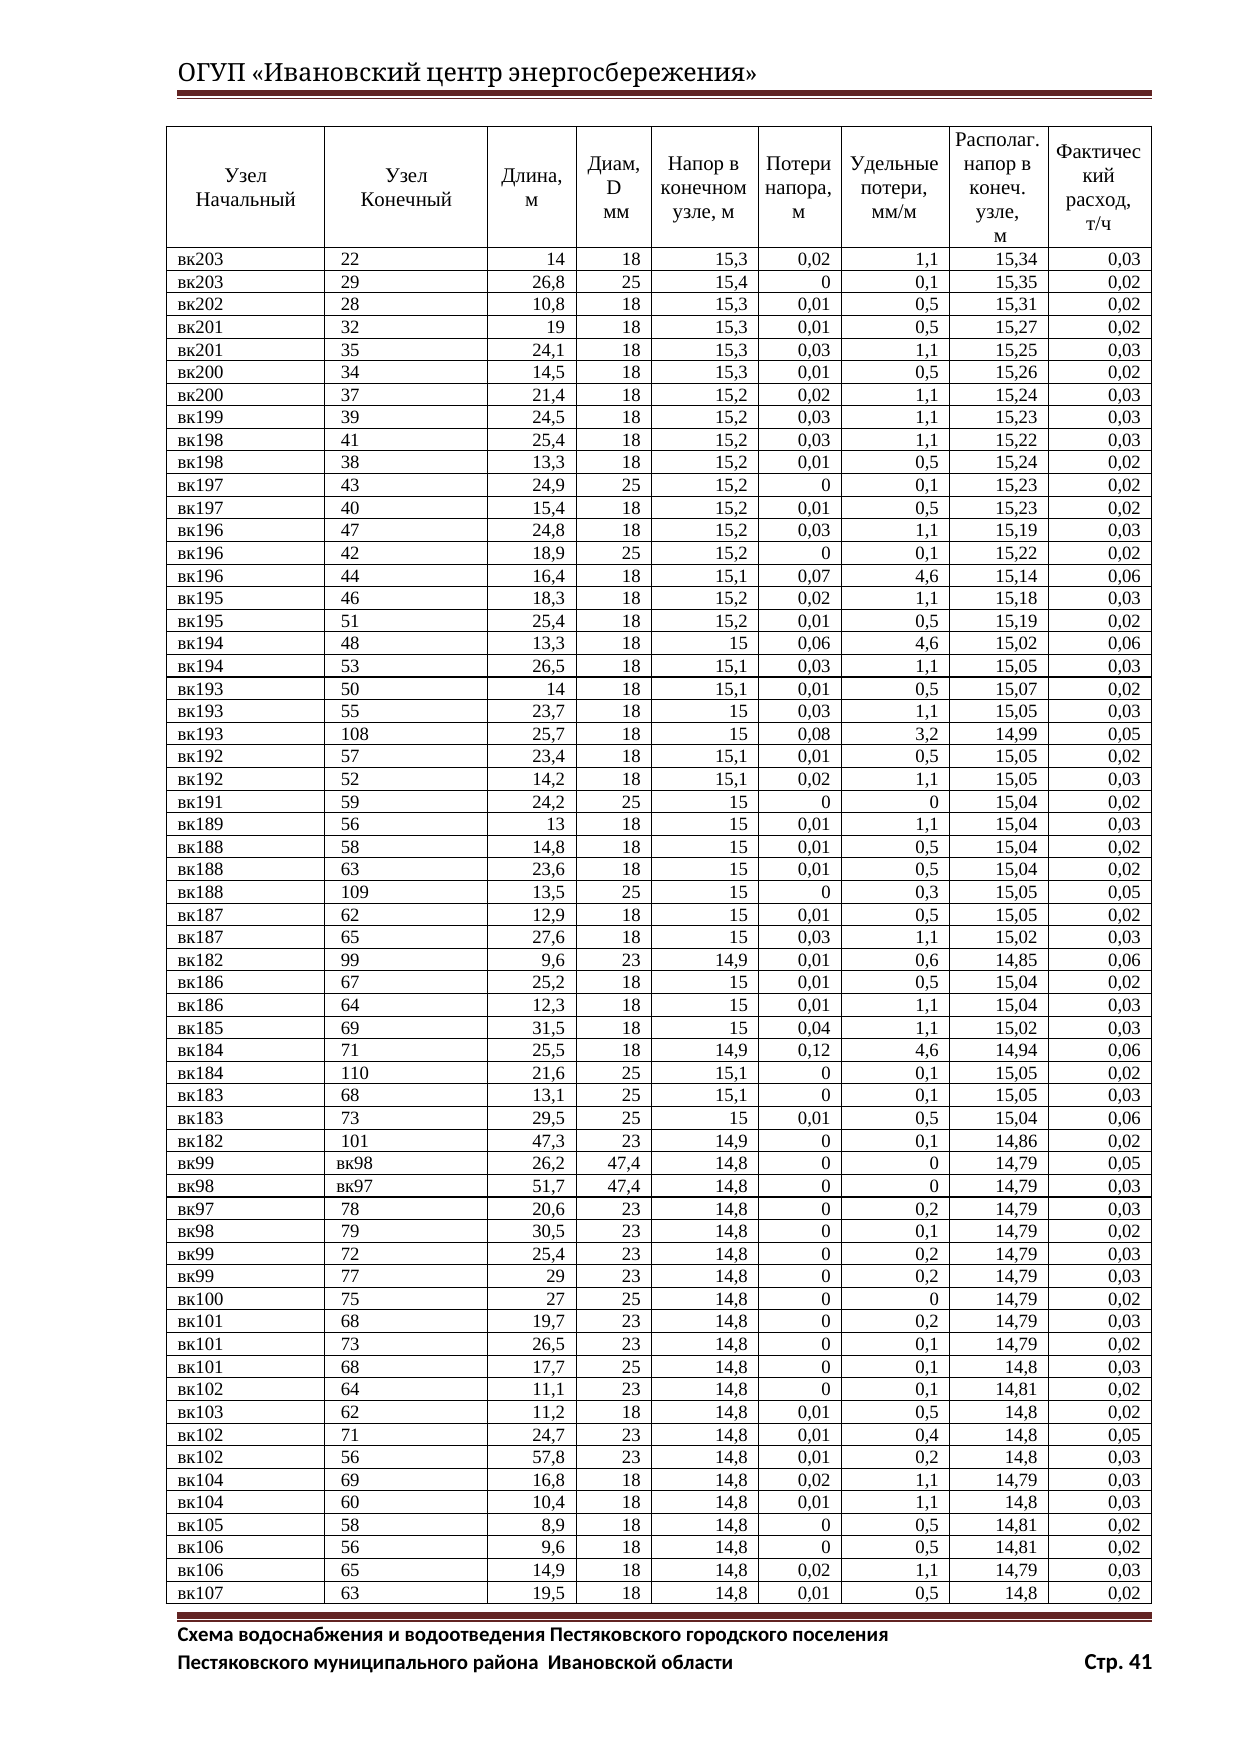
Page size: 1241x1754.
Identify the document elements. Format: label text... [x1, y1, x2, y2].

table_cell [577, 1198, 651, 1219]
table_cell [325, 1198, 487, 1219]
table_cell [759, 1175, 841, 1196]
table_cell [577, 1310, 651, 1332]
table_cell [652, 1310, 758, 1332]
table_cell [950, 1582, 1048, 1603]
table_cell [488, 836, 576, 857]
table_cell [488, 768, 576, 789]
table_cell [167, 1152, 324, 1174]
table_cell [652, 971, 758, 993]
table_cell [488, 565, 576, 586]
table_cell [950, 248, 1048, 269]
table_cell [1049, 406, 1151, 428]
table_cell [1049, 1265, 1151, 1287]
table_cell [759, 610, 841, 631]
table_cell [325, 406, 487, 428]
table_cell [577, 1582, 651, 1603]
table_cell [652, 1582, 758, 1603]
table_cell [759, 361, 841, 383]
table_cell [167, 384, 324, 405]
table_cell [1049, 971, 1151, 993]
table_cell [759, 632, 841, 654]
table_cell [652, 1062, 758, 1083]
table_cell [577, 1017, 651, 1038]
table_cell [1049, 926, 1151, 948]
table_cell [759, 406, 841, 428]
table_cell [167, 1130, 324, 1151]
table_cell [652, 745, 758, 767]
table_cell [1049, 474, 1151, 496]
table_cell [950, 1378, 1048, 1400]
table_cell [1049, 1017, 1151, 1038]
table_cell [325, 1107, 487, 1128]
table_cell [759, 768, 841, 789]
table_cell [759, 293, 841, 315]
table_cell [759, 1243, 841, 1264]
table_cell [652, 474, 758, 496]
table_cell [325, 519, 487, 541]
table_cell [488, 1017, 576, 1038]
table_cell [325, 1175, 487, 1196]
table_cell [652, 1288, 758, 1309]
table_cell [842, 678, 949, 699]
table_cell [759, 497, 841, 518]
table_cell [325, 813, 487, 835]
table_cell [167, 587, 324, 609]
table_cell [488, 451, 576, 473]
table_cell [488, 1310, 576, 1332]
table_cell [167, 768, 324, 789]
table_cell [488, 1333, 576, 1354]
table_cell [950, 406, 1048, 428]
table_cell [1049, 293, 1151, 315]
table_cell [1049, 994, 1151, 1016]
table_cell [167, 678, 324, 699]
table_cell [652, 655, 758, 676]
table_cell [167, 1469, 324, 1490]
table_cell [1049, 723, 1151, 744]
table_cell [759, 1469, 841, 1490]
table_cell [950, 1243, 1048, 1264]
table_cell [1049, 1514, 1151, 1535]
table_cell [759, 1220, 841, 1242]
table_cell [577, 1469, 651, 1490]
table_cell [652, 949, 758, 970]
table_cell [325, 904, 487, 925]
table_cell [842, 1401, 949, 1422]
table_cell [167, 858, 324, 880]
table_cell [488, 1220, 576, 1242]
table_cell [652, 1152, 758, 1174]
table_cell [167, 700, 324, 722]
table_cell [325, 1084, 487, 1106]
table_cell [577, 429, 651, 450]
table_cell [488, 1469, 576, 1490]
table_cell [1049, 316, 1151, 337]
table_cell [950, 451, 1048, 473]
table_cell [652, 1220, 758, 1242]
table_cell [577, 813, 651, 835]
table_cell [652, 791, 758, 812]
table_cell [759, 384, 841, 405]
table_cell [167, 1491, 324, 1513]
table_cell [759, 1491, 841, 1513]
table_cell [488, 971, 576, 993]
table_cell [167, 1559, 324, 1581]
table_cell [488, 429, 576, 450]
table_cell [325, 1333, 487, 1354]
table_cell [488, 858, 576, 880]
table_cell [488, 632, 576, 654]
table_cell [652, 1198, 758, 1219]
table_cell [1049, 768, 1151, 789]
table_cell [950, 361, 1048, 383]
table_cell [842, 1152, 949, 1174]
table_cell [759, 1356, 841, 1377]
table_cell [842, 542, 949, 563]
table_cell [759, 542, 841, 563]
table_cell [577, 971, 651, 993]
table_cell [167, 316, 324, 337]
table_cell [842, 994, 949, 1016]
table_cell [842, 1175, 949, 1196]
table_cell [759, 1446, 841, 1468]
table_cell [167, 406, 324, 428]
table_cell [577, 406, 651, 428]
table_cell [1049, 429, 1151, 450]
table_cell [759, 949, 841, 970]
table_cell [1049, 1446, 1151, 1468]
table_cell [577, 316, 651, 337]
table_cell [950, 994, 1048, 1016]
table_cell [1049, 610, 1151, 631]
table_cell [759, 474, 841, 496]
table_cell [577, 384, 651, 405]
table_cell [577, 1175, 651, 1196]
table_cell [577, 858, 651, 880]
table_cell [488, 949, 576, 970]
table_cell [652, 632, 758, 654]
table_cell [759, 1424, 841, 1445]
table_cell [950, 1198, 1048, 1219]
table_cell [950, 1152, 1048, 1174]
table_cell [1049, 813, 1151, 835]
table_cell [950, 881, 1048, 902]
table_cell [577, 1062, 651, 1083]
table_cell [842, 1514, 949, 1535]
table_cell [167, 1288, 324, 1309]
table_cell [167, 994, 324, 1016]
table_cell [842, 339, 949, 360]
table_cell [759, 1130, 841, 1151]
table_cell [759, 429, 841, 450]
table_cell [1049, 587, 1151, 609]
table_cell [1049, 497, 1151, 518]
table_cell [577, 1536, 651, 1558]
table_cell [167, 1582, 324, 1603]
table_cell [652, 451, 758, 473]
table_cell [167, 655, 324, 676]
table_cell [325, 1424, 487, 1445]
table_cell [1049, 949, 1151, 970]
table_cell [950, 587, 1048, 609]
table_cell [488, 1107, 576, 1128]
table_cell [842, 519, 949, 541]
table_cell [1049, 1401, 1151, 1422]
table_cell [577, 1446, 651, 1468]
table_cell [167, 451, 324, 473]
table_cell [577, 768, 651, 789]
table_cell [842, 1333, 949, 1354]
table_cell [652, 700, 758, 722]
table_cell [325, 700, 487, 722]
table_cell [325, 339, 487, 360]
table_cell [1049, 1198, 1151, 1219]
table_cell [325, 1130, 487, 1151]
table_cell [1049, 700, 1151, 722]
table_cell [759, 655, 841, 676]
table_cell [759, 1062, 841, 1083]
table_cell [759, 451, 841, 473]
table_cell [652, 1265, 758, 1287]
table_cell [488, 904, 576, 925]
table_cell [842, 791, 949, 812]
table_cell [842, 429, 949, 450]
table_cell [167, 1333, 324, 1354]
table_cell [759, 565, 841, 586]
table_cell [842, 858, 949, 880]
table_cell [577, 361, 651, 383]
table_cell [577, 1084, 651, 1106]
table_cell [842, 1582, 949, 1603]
table_header Узел Конечный [325, 127, 487, 247]
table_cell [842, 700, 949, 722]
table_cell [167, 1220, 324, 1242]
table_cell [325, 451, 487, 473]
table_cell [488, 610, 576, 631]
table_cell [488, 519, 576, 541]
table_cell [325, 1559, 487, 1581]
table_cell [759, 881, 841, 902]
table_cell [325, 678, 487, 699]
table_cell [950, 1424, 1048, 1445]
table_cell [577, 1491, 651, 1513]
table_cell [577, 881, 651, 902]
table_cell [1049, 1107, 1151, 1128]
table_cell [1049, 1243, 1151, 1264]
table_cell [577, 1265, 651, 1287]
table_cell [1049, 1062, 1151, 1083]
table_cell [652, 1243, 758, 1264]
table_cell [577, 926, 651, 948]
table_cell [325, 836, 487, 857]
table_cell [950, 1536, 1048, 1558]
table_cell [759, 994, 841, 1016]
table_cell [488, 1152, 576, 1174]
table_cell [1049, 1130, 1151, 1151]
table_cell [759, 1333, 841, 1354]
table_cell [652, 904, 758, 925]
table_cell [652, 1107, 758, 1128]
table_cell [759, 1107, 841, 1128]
table_header Напор в конечном узле, м [652, 127, 758, 247]
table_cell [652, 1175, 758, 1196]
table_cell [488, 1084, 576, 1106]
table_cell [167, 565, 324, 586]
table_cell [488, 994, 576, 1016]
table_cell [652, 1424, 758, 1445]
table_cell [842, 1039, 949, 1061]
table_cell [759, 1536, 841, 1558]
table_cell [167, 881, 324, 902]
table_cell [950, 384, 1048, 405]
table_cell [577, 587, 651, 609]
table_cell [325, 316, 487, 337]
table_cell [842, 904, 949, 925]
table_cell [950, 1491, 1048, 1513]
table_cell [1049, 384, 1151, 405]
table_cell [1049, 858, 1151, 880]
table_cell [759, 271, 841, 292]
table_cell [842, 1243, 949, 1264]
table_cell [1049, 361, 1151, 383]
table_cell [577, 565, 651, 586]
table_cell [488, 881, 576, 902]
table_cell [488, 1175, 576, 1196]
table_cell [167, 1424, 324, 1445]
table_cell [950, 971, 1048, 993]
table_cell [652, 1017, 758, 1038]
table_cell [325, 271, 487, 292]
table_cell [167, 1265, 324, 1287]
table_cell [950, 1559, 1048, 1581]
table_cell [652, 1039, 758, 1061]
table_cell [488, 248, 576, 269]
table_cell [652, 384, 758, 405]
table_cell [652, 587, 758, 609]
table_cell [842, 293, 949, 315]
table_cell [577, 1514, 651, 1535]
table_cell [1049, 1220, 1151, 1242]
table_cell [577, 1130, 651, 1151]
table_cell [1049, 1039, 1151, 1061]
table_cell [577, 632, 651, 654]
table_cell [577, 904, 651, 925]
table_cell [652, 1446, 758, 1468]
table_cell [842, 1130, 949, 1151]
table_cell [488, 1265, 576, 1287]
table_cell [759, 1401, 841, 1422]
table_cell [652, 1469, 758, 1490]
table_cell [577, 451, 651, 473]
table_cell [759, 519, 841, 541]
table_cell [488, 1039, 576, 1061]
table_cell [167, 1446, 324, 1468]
table_header Удельные потери, мм/м [842, 127, 949, 247]
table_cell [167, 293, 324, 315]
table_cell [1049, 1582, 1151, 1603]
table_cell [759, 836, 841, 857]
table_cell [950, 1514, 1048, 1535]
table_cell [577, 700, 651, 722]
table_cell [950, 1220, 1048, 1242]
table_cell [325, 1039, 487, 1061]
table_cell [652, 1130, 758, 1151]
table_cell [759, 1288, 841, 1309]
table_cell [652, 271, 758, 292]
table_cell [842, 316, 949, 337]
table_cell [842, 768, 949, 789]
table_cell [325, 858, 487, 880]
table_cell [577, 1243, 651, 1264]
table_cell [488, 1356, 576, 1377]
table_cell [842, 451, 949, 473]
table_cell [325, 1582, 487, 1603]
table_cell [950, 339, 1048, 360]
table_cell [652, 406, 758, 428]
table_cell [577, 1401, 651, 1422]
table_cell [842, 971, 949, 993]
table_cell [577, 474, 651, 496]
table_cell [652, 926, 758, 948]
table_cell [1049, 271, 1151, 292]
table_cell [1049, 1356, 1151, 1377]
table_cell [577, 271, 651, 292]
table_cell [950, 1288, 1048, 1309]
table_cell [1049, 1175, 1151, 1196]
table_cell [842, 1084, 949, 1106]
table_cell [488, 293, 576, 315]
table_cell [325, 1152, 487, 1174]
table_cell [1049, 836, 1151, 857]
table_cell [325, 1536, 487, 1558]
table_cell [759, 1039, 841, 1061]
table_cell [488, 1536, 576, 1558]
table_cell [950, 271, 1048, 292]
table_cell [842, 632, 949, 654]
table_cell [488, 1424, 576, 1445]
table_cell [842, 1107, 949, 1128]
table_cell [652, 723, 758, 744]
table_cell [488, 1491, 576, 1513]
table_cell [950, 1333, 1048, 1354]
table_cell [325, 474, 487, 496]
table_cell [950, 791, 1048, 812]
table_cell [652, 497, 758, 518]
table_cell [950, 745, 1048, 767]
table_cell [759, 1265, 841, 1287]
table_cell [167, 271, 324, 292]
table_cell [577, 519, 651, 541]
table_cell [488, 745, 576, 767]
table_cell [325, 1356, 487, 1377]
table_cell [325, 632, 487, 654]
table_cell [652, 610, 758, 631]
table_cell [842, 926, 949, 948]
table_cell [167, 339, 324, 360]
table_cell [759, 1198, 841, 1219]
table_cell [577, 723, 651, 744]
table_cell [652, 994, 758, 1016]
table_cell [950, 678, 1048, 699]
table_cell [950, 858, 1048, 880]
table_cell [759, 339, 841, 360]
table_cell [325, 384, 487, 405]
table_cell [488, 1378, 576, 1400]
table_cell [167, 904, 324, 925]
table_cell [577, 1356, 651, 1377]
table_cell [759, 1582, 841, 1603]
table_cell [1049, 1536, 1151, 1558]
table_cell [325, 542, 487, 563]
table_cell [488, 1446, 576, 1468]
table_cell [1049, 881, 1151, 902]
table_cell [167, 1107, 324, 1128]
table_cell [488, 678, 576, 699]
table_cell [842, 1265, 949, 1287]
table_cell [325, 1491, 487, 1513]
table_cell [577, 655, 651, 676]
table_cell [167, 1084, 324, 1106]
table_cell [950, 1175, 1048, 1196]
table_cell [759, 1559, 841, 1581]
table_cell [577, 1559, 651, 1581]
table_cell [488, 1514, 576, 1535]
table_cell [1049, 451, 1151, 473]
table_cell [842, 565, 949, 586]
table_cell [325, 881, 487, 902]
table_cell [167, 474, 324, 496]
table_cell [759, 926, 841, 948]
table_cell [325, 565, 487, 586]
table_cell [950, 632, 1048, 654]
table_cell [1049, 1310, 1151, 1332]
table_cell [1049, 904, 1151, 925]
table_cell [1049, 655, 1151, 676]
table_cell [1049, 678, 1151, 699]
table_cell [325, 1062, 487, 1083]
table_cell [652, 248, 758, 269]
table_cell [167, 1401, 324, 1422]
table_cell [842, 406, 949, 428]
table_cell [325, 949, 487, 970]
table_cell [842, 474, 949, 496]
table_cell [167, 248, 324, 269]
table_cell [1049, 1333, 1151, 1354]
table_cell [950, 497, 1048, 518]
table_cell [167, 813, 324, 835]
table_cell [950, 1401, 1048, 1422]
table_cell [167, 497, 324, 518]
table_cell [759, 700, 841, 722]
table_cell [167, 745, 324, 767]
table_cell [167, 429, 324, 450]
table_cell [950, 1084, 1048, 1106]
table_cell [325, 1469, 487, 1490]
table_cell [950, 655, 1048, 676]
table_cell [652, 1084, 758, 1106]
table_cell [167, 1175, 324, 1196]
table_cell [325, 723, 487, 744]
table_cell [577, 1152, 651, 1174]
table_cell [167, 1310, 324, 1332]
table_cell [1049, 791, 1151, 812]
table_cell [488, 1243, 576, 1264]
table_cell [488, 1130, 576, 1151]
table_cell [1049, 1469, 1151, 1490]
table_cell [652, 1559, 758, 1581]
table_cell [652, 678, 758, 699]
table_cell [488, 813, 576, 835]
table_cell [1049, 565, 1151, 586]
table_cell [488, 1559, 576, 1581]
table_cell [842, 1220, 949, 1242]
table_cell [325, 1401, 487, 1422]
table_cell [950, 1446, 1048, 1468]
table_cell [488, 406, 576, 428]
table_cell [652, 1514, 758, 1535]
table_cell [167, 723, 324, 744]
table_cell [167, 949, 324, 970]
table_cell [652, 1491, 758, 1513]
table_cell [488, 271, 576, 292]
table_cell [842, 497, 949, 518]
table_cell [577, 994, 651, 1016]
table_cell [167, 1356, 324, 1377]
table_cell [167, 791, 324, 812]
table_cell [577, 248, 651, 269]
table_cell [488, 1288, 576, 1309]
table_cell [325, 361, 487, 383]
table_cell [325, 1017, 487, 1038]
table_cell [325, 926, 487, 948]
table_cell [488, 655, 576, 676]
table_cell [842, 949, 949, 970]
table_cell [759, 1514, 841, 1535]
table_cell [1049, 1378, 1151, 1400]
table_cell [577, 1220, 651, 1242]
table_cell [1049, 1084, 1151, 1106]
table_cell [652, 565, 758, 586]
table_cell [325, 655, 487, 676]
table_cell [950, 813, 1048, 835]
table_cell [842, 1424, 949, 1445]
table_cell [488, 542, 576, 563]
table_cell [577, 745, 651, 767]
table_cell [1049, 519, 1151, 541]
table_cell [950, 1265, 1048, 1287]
table_header Длина, м [488, 127, 576, 247]
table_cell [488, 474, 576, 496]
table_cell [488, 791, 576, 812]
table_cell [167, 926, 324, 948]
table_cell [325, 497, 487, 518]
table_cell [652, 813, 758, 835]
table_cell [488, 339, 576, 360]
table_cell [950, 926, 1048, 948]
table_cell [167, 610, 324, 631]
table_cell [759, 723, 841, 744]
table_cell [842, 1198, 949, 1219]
table_header Располаг. напор в конеч. узле, м [950, 127, 1048, 247]
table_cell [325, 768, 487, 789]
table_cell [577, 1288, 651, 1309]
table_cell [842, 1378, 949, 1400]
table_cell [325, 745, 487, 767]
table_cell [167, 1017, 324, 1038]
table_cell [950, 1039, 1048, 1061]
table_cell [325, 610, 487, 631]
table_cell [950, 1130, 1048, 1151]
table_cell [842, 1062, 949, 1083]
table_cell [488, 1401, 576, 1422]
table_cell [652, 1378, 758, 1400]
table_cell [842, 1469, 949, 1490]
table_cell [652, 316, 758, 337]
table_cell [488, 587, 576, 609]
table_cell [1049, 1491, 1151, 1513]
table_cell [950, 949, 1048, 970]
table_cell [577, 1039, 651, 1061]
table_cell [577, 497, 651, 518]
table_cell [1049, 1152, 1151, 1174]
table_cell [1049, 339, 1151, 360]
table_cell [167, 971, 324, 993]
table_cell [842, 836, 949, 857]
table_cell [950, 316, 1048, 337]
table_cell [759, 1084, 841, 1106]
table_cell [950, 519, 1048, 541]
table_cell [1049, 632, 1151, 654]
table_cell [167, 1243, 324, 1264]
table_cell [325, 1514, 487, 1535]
table_header Узел Начальный [167, 127, 324, 247]
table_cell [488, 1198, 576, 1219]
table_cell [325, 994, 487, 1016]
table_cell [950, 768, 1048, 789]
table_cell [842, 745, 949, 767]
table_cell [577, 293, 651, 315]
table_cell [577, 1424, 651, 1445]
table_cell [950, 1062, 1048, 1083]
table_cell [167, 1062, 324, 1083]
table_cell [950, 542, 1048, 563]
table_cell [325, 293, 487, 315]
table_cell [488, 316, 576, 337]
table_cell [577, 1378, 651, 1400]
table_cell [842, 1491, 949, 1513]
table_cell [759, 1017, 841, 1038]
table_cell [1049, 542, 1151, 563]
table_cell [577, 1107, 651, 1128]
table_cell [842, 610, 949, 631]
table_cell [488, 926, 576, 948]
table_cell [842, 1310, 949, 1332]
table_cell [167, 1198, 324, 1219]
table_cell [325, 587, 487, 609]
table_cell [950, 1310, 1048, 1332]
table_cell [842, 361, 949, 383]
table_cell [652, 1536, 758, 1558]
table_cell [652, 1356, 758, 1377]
table_header Потери напора, м [759, 127, 841, 247]
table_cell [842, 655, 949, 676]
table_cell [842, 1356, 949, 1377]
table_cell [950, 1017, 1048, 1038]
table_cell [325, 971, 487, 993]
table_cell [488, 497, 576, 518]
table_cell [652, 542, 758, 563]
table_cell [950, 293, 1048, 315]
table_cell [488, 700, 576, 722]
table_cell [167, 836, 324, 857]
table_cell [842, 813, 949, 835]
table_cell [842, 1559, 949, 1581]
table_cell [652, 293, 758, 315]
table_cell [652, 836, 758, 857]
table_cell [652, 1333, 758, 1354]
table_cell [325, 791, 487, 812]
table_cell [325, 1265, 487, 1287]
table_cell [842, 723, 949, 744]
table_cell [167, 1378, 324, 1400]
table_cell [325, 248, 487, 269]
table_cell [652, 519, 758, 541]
table_header Фактический расход, т/ч [1049, 127, 1151, 247]
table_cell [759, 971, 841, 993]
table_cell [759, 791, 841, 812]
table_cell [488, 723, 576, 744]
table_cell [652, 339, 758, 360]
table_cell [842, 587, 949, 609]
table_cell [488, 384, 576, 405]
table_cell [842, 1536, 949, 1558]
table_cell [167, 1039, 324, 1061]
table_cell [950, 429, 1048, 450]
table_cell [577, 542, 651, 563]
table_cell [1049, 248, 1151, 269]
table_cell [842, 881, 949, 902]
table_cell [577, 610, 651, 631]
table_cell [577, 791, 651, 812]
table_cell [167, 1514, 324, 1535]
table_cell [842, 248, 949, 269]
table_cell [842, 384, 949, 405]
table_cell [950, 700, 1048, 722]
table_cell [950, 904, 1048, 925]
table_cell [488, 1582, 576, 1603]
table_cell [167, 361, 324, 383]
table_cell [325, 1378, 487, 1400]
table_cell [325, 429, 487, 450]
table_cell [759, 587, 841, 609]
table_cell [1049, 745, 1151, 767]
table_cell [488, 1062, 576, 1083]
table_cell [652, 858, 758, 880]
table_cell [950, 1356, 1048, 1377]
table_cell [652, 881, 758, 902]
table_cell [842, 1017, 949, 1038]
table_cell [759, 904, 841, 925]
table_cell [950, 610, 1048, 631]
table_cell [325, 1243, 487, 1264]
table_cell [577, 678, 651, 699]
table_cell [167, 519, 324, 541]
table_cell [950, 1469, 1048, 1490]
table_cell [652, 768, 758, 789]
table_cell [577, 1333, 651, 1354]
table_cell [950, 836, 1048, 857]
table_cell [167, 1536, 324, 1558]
table_header Диам, D мм [577, 127, 651, 247]
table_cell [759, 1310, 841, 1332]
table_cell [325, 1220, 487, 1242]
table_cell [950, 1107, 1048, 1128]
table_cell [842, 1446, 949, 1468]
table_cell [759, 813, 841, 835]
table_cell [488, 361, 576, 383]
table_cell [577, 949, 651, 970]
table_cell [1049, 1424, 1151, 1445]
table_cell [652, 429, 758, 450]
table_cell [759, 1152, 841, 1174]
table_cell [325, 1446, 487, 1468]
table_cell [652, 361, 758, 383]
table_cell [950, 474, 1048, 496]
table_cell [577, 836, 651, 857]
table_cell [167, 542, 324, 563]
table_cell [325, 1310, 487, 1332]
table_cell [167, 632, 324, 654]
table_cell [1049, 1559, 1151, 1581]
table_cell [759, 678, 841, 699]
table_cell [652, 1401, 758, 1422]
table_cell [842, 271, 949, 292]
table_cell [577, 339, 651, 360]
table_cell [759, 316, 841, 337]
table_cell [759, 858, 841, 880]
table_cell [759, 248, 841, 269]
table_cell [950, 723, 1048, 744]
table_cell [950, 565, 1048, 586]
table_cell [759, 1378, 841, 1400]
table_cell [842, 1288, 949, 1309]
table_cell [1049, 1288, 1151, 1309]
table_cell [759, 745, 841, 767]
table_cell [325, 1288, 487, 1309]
